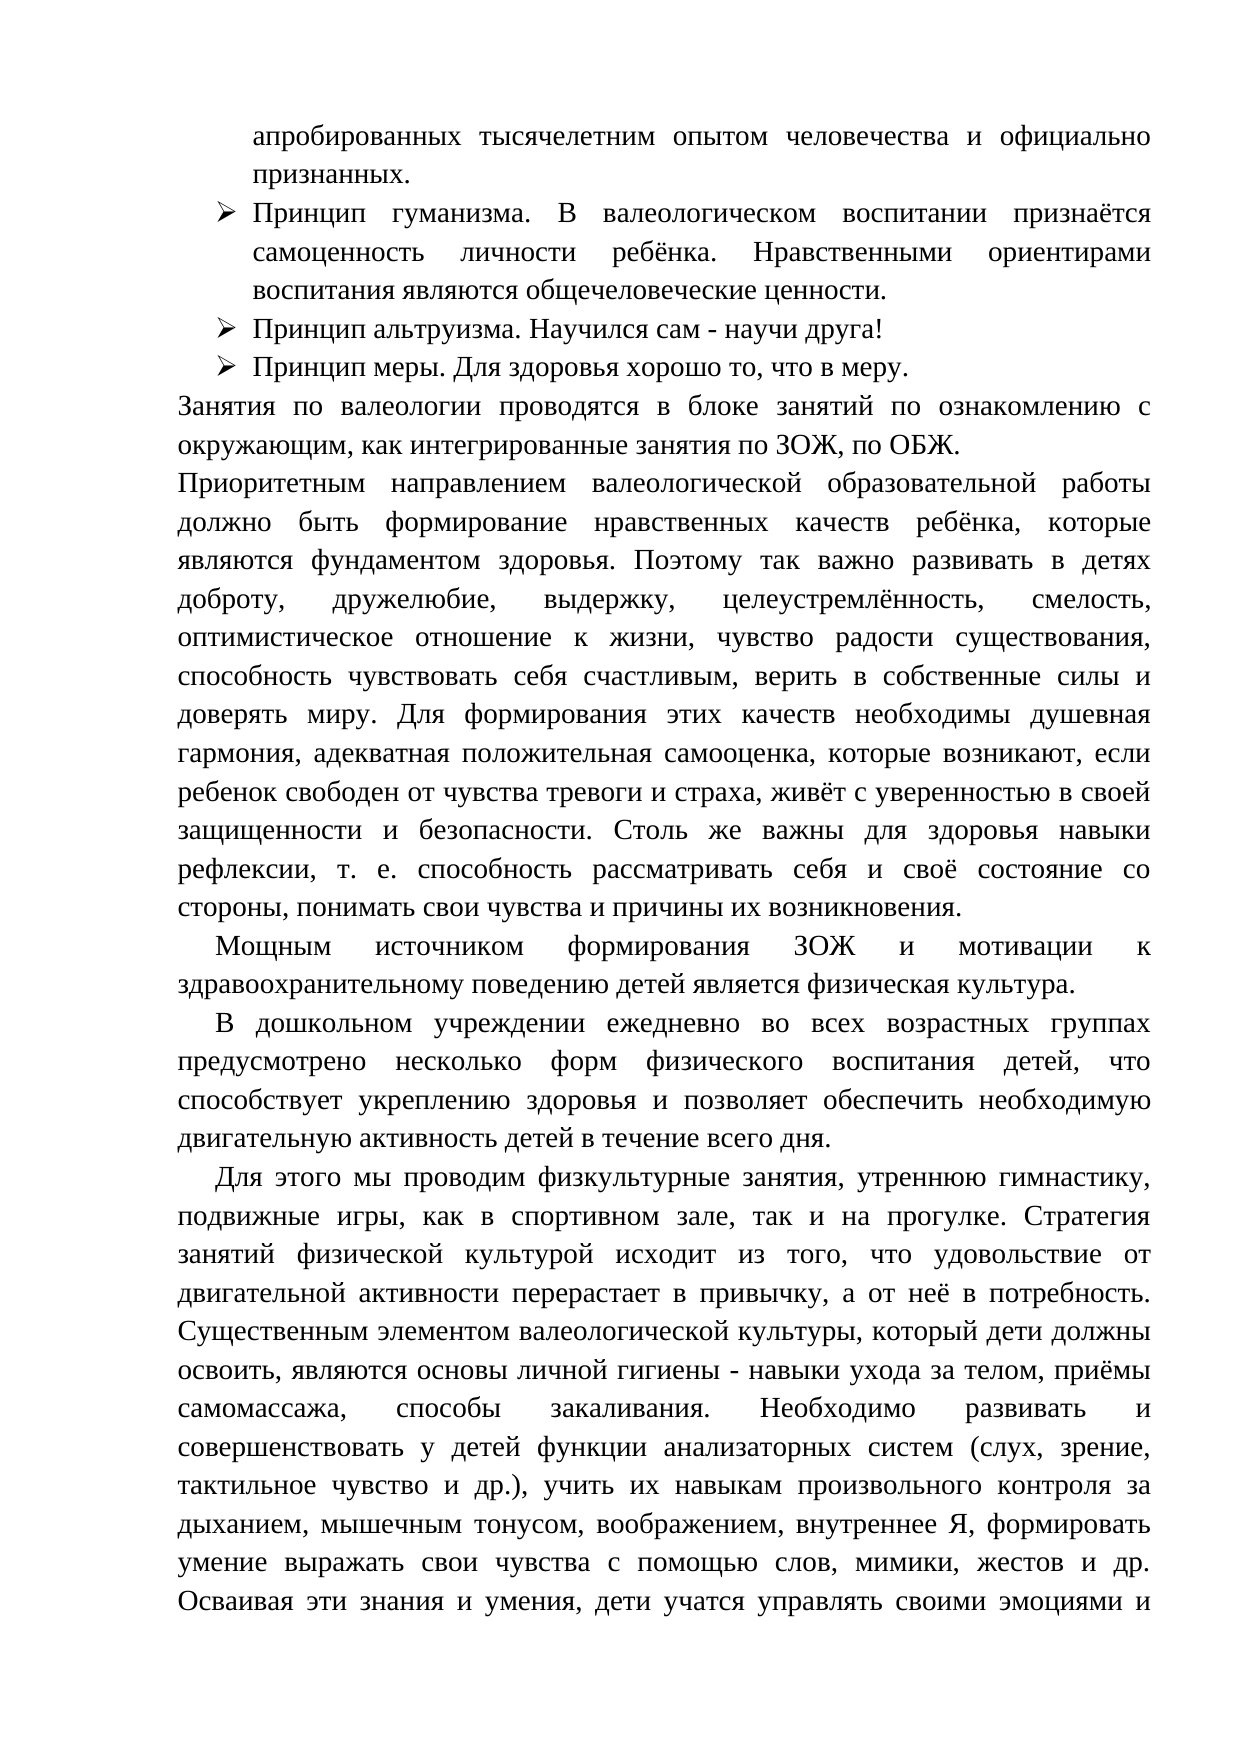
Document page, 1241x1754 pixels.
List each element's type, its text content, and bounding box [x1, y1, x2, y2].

text Занятия по валеологии проводятся в блоке занятий по ознакомлению с окружающим, как интегрированные занятия по ЗОЖ, по ОБЖ. [177, 388, 1152, 460]
list Принцип альтруизма. Научился сам - научи друга! [215, 311, 1152, 344]
list Принцип меры. Для здоровья хорошо то, что в меру. [215, 349, 1152, 383]
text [177, 1159, 1152, 1617]
text Приоритетным направлением валеологической образовательной работы должно быть формирование нравственных качеств ребёнка, которые являются фундаментом здоровья. Поэтому так важно развивать в детях доброту, дружелюбие, выдержку, целеустремлённость, смелость, оптимистическое отношение к жизни, чувство радости существования, способность чувствовать себя счастливым, верить в собственные силы и доверять миру. Для формирования этих качеств необходимы душевная гармония, адекватная положительная самооценка, которые возникают, если ребенок свободен от чувства тревоги и страха, живёт с уверенностью в своей защищенности и безопасности. Столь же важны для здоровья навыки рефлексии, т. е. способность рассматривать себя и своё состояние со стороны, понимать свои чувства и причины их возникновения. [177, 465, 1152, 923]
list Принцип гуманизма. В валеологическом воспитании признаётся самоценность личности ребёнка. Нравственными ориентирами воспитания являются общечеловеческие ценности. [215, 195, 1152, 306]
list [215, 118, 1152, 190]
text Мощным источником формирования ЗОЖ и мотивации к здравоохранительному поведению детей является физическая культура. [177, 928, 1152, 1000]
text В дошкольном учреждении ежедневно во всех возрастных группах предусмотрено несколько форм физического воспитания детей, что способствует укреплению здоровья и позволяет обеспечить необходимую двигательную активность детей в течение всего дня. [177, 1005, 1152, 1154]
